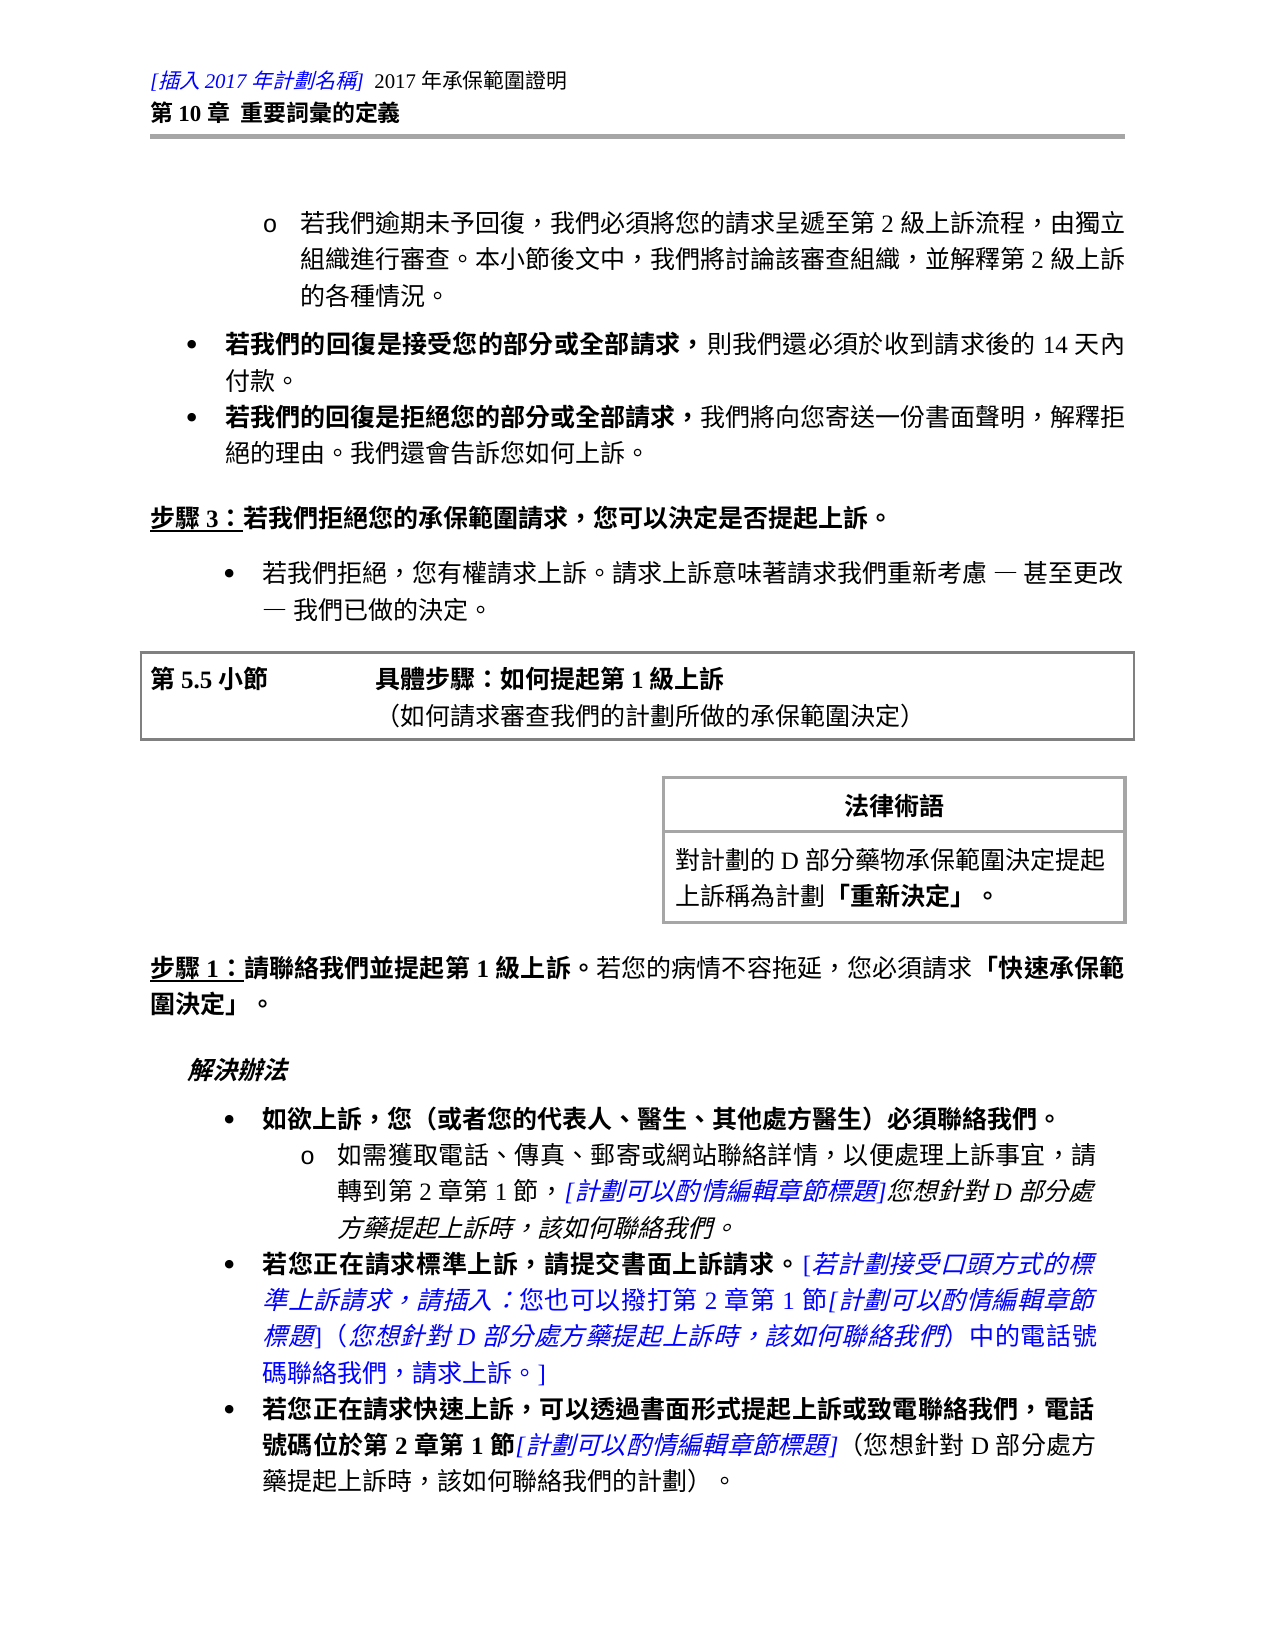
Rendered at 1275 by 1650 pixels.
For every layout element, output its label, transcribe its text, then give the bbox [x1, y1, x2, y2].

list 若我們批准您的承保範圍請求，則我們必須於收到您的請求或醫生的支持聲明後 72 小時內提供我們同意提供的承保範圍。 [281, 826, 1125, 898]
list 若我們的回復是接受您的部分或全部請求，則我們還必須於收到請求後的 14 天內付款。 [187, 1219, 1125, 1291]
list 若我們使用的是標準截止日期，則我們必須於 72 小時內予以回復。 [225, 535, 1097, 571]
list 若我們逾期未予回復，我們必須將您的請求呈遞至第 2 級上訴流程，由獨立組織進行審查。本小節後文中，我們將討論該審查組織，並解釋第 2 級上訴的各種情況。 [262, 1097, 1125, 1206]
list 若我們的回復是接受您的部分或全部請求 — [225, 789, 1125, 826]
list 一般而言，這意味著我們收到請求後的 72 小時內。若您正在請求例外情況，我們將於收到醫生的支持聲明後的 72 小時內予以回復。若您的病情緊急，我們將儘快給出回復。 [300, 571, 1125, 680]
list 若我們的回復是接受您的部分或全部請求，則我們必須於收到您的請求或醫生的支持聲明後 24 小時內提供我們同意提供的承保範圍。 [225, 312, 1125, 385]
subtitle 步驟 3：若我們拒絕您的承保範圍請求，您可以決定是否提起上訴。 [150, 1401, 1125, 1438]
list 若我們逾期未予回復，我們必須將您的請求呈遞至第 2 級上訴流程，由獨立的外部組織進行審查。本小節後文中，我們將討論該審查組織，並解釋第 2 級上訴的各種情況。 [281, 203, 1125, 312]
list 我們必須於收到請求後的 14 天內予以回復。 [187, 1049, 1125, 1085]
list 若我們的回復是拒絕您的部分或全部請求，我們將向您寄送一份書面聲明，解釋拒絕的理由。我們還會告訴您如何上訴。 [225, 385, 1125, 457]
subtitle 已購買藥物的付款「標準」承保範圍決定之截止日期 [187, 1000, 1125, 1036]
list 若我們逾期未予回復，我們必須將您的請求呈遞至第 2 級上訴流程，由獨立組織進行審查。本小節後文中，我們將討論該審查組織，並解釋第 2 級上訴的各種情況。 [300, 680, 1125, 789]
subtitle 未接受藥物的「標準」承保範圍決定之截止日期 [187, 486, 1125, 523]
list 若我們拒絕，您有權請求上訴。請求上訴意味著請求我們重新考慮 — 甚至更改 — 我們已做的決定。 [225, 1456, 1125, 1529]
list 若我們的回復是拒絕您的部分或全部請求，我們將向您寄送一份書面聲明，解釋拒絕的理由。我們還會告訴您如何上訴。 [225, 898, 1125, 971]
list 若我們的回復是拒絕您的部分或全部請求，我們將向您寄送一份書面聲明，解釋拒絕的理由。我們還會告訴您如何上訴。 [187, 1304, 1125, 1376]
